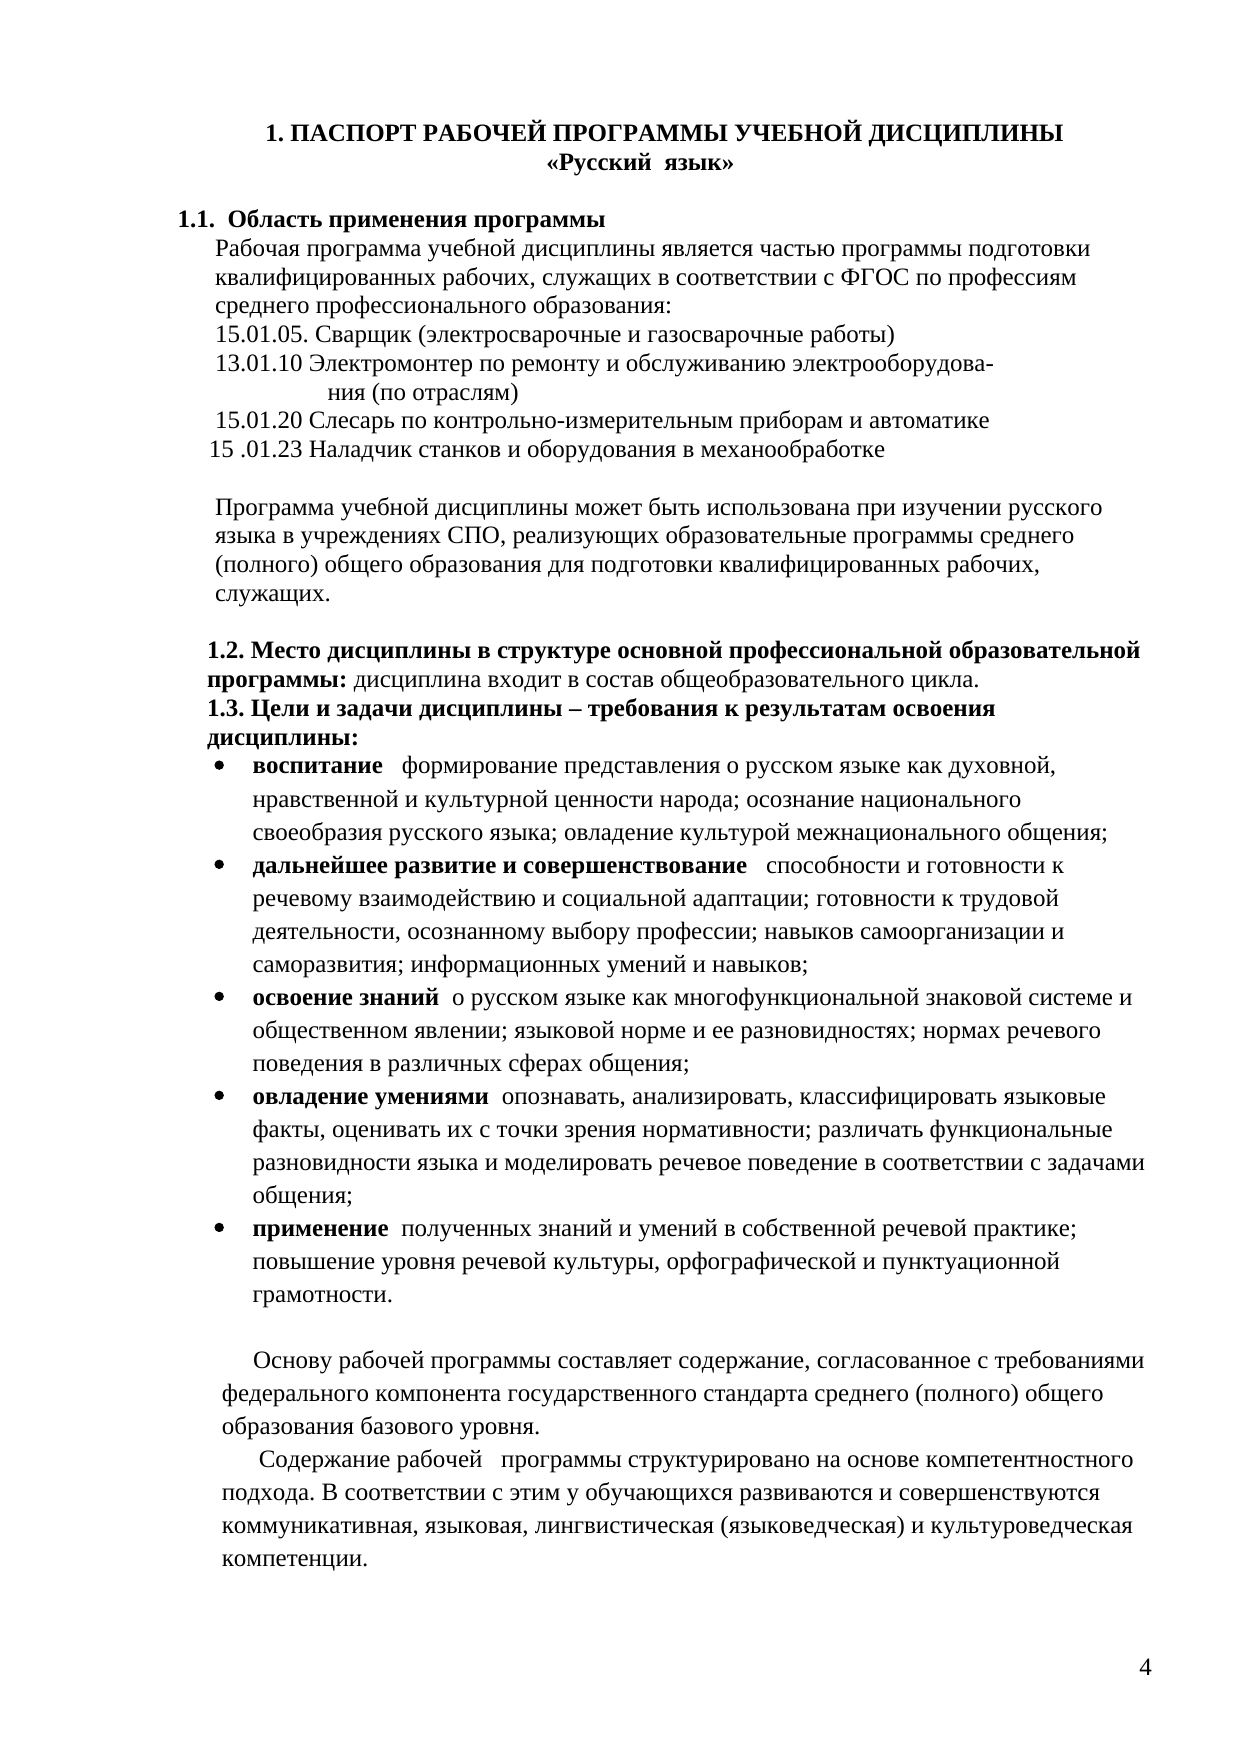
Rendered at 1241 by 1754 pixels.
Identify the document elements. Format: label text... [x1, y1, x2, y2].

list дальнейшее развитие и совершенствование способности и готовности к речевому взаимодействию и социальной адаптации; готовности к трудовой деятельности, осознанному выбору профессии; навыков самоорганизации и саморазвития; информационных умений и навыков; [215, 850, 1152, 977]
list Содержание рабочей программы структурировано на основе компетентностного подхода. В соответствии с этим у обучающихся развиваются и совершенствуются коммуникативная, языковая, лингвистическая (языковедческая) и культуроведческая компетенции. [222, 1444, 1226, 1572]
list Основу рабочей программы составляет содержание, согласованное с требованиями федерального компонента государственного стандарта среднего (полного) общего образования базового уровня. [222, 1345, 1226, 1440]
text Программа учебной дисциплины может быть использована при изучении русского языка в учреждениях СПО, реализующих образовательные программы среднего (полного) общего образования для подготовки квалифицированных рабочих, служащих. [215, 492, 1152, 607]
text 1.3. Цели и задачи дисциплины – требования к результатам освоения дисциплины: [207, 693, 1152, 751]
text 13.01.10 Электромонтер по ремонту и обслуживанию электрооборудова- [215, 348, 1152, 377]
list применение полученных знаний и умений в собственной речевой практике; повышение уровня речевой культуры, орфографической и пунктуационной грамотности. [215, 1213, 1152, 1308]
text Рабочая программа учебной дисциплины является частью программы подготовки квалифицированных рабочих, служащих в соответствии с ФГОС по профессиям среднего профессионального образования: [215, 233, 1152, 319]
text 15.01.20 Слесарь по контрольно-измерительным приборам и автоматике [215, 406, 1152, 434]
text 1.2. Место дисциплины в структуре основной профессиональной образовательной программы: дисциплина входит в состав общеобразовательного цикла. [207, 636, 1152, 693]
text 1. паспорт рабочей ПРОГРАММЫ УЧЕБНОЙ ДИСЦИПЛИНЫ [177, 118, 1152, 147]
text 15.01.05. Сварщик (электросварочные и газосварочные работы) [215, 319, 1152, 348]
text ния (по отраслям) [215, 377, 1152, 406]
text 15 .01.23 Наладчик станков и оборудования в механообработке [177, 434, 1152, 463]
list овладение умениями опознавать, анализировать, классифицировать языковые факты, оценивать их с точки зрения нормативности; различать функциональные разновидности языка и моделировать речевое поведение в соответствии с задачами общения; [215, 1081, 1152, 1209]
list освоение знаний о русском языке как многофункциональной знаковой системе и общественном явлении; языковой норме и ее разновидностях; нормах речевого поведения в различных сферах общения; [215, 982, 1152, 1077]
list воспитание формирование представления о русском языке как духовной, нравственной и культурной ценности народа; осознание национального своеобразия русского языка; овладение культурой межнационального общения; [215, 751, 1152, 845]
text 1.1. Область применения программы [177, 204, 1152, 233]
text «Русский язык» [177, 147, 1171, 176]
